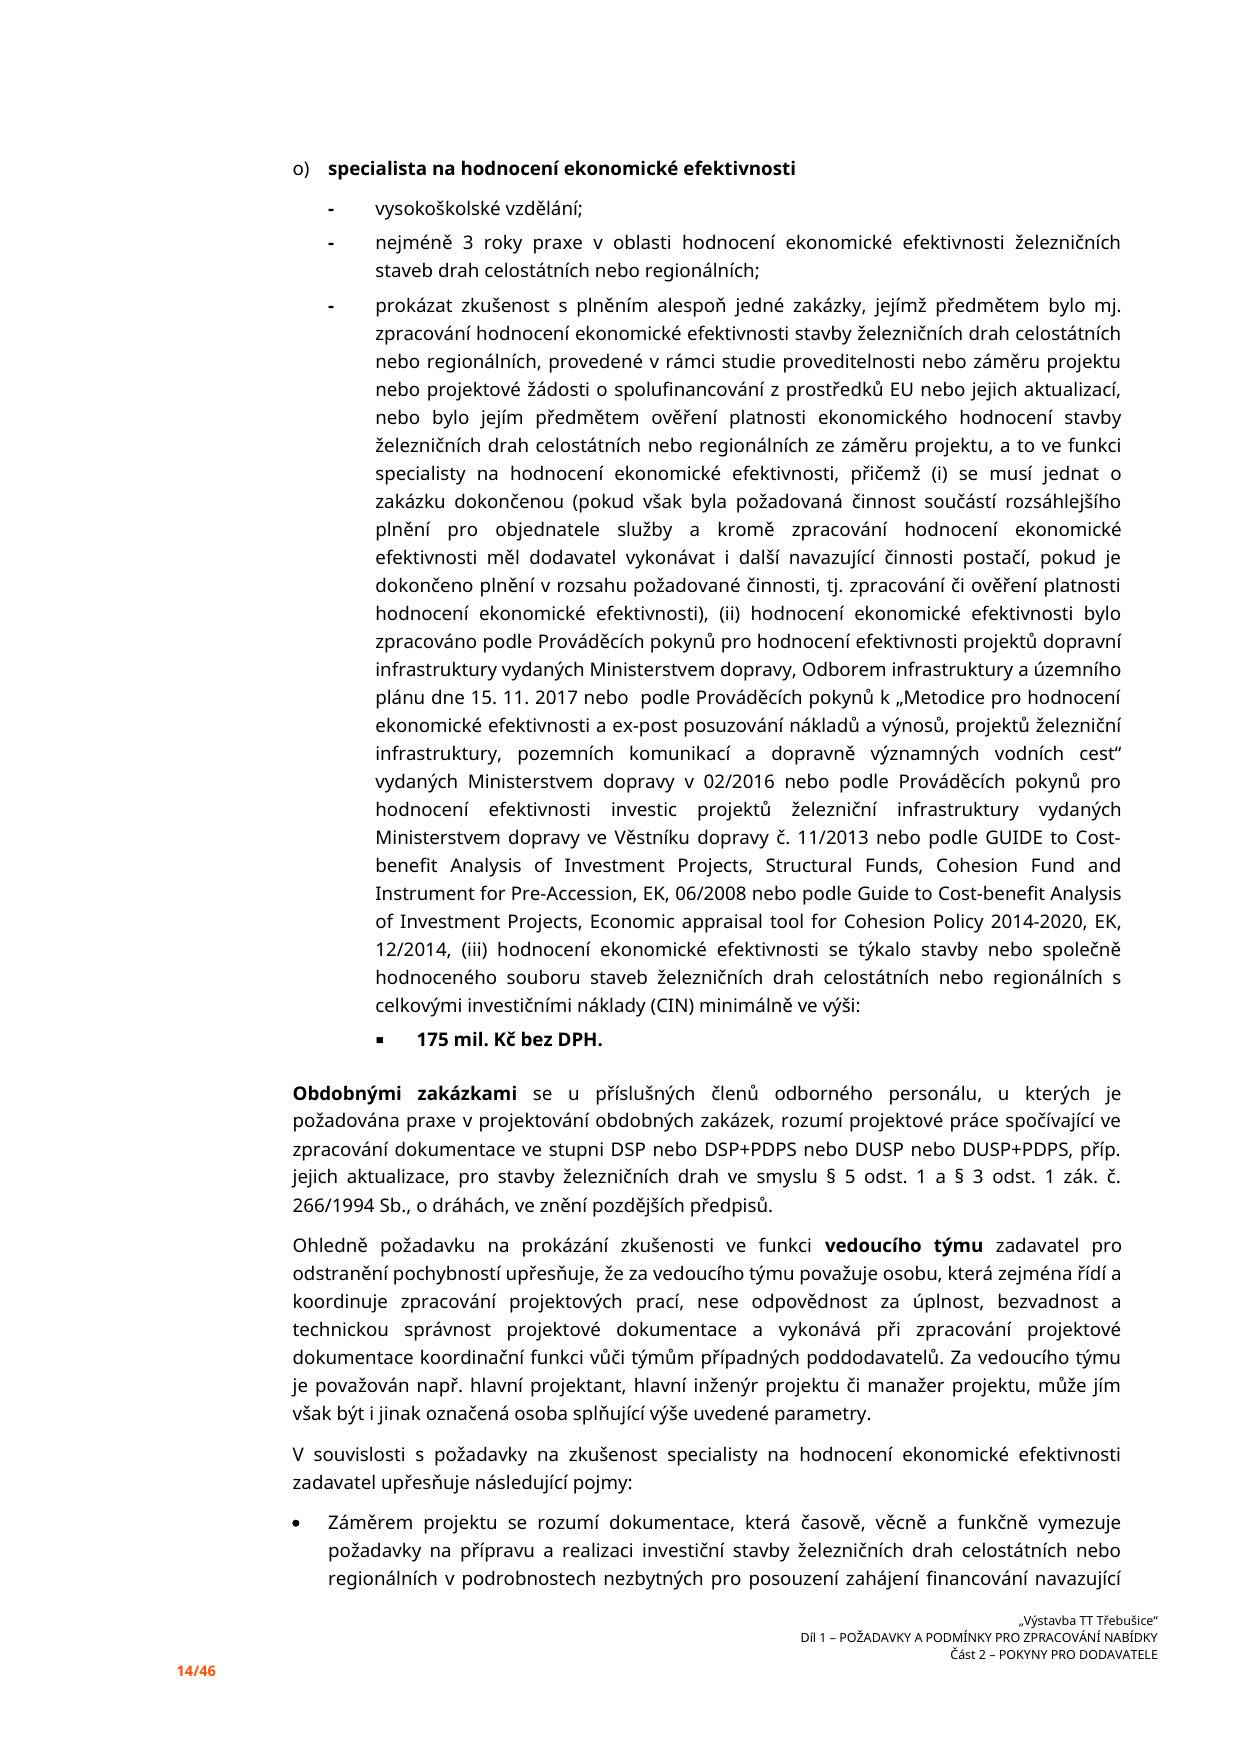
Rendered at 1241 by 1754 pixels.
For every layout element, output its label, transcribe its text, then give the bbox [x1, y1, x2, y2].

text vysokoškolské vzdělání; [328, 195, 1122, 221]
text nejméně 3 roky praxe v oblasti hodnocení ekonomické efektivnosti železničních staveb drah celostátních nebo regionálních; [328, 230, 1122, 283]
text prokázat zkušenost s plněním alespoň jedné zakázky, jejímž předmětem bylo mj. zpracování hodnocení ekonomické efektivnosti stavby železničních drah celostátních nebo regionálních, provedené v rámci studie proveditelnosti nebo záměru projektu nebo projektové žádosti o spolufinancování z prostředků EU nebo jejich aktualizací, nebo bylo jejím předmětem ověření platnosti ekonomického hodnocení stavby železničních drah celostátních nebo regionálních ze záměru projektu, a to ve funkci specialisty na hodnocení ekonomické efektivnosti, přičemž (i) se musí jednat o zakázku dokončenou (pokud však byla požadovaná činnost součástí rozsáhlejšího plnění pro objednatele služby a kromě zpracování hodnocení ekonomické efektivnosti měl dodavatel vykonávat i další navazující činnosti postačí, pokud je dokončeno plnění v rozsahu požadované činnosti, tj. zpracování či ověření platnosti hodnocení ekonomické efektivnosti), (ii) hodnocení ekonomické efektivnosti bylo zpracováno podle Prováděcích pokynů pro hodnocení efektivnosti projektů dopravní infrastruktury vydaných Ministerstvem dopravy, Odborem infrastruktury a územního plánu dne 15. 11. 2017 nebo podle Prováděcích pokynů k „Metodice pro hodnocení ekonomické efektivnosti a ex-post posuzování nákladů a výnosů, projektů železniční infrastruktury, pozemních komunikací a dopravně významných vodních cest“ vydaných Ministerstvem dopravy v 02/2016 nebo podle Prováděcích pokynů pro hodnocení efektivnosti investic projektů železniční infrastruktury vydaných Ministerstvem dopravy ve Věstníku dopravy č. 11/2013 nebo podle GUIDE to Cost-benefit Analysis of Investment Projects, Structural Funds, Cohesion Fund and Instrument for Pre-Accession, EK, 06/2008 nebo podle Guide to Cost-benefit Analysis of Investment Projects, Economic appraisal tool for Cohesion Policy 2014-2020, EK, 12/2014, (iii) hodnocení ekonomické efektivnosti se týkalo stavby nebo společně hodnoceného souboru staveb železničních drah celostátních nebo regionálních s celkovými investičními náklady (CIN) minimálně ve výši: [328, 292, 1122, 1018]
text 175 mil. Kč bez DPH. [375, 1027, 1122, 1052]
text Obdobnými zakázkami se u příslušných členů odborného personálu, u kterých je požadována praxe v projektování obdobných zakázek, rozumí projektové práce spočívající ve zpracování dokumentace ve stupni DSP nebo DSP+PDPS nebo DUSP nebo DUSP+PDPS, příp. jejich aktualizace, pro stavby železničních drah ve smyslu § 5 odst. 1 a § 3 odst. 1 zák. č. 266/1994 Sb., o dráhách, ve znění pozdějších předpisů. [292, 1080, 1122, 1217]
list specialista na hodnocení ekonomické efektivnosti [292, 155, 1122, 180]
text V souvislosti s požadavky na zkušenost specialisty na hodnocení ekonomické efektivnosti zadavatel upřesňuje následující pojmy: [292, 1441, 1122, 1494]
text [292, 1509, 1122, 1591]
text Ohledně požadavku na prokázání zkušenosti ve funkci vedoucího týmu zadavatel pro odstranění pochybností upřesňuje, že za vedoucího týmu považuje osobu, která zejména řídí a koordinuje zpracování projektových prací, nese odpovědnost za úplnost, bezvadnost a technickou správnost projektové dokumentace a vykonává při zpracování projektové dokumentace koordinační funkci vůči týmům případných poddodavatelů. Za vedoucího týmu je považován např. hlavní projektant, hlavní inženýr projektu či manažer projektu, může jím však být i jinak označená osoba splňující výše uvedené parametry. [292, 1232, 1122, 1426]
